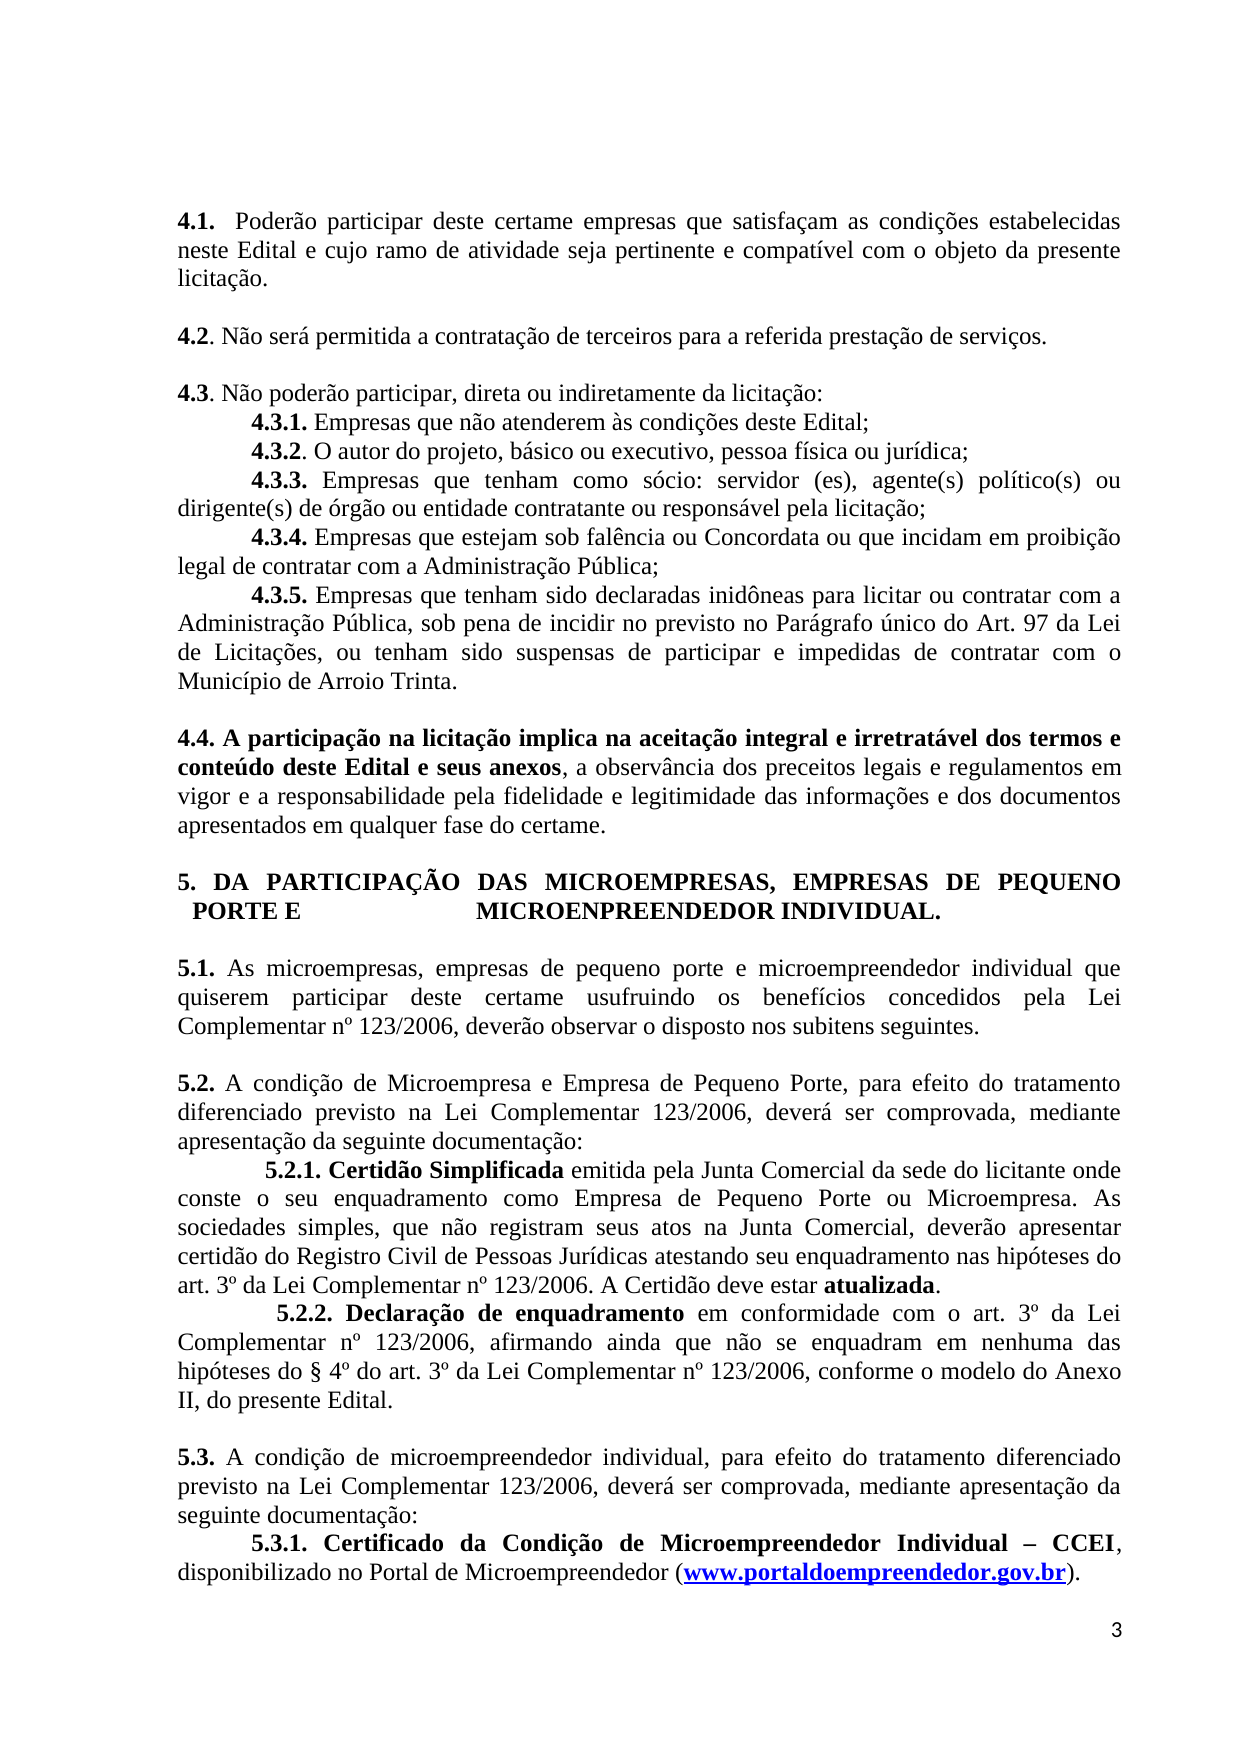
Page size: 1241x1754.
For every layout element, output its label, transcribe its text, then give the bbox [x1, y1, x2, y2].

text 4.3.1. Empresas que não atenderem às condições deste Edital; [177, 407, 1122, 436]
text 4.3.2. O autor do projeto, básico ou executivo, pessoa física ou jurídica; [177, 436, 1122, 465]
text 4.3.4. Empresas que estejam sob falência ou Concordata ou que incidam em proibição legal de contratar com a Administração Pública; [177, 522, 1122, 580]
text 5.2.1. Certidão Simplificada emitida pela Junta Comercial da sede do licitante onde conste o seu enquadramento como Empresa de Pequeno Porte ou Microempresa. As sociedades simples, que não registram seus atos na Junta Comercial, deverão apresentar certidão do Registro Civil de Pessoas Jurídicas atestando seu enquadramento nas hipóteses do art. 3º da Lei Complementar nº 123/2006. A Certidão deve estar atualizada. [177, 1155, 1122, 1298]
text 5.3. A condição de microempreendedor individual, para efeito do tratamento diferenciado previsto na Lei Complementar 123/2006, deverá ser comprovada, mediante apresentação da seguinte documentação: [177, 1442, 1122, 1528]
text 5.3.1. Certificado da Condição de Microempreendedor Individual – CCEI, disponibilizado no Portal de Microempreendedor (www.portaldoempreendedor.gov.br). [177, 1528, 1122, 1586]
text 4.3.5. Empresas que tenham sido declaradas inidôneas para licitar ou contratar com a Administração Pública, sob pena de incidir no previsto no Parágrafo único do Art. 97 da Lei de Licitações, ou tenham sido suspensas de participar e impedidas de contratar com o Município de Arroio Trinta. [177, 580, 1122, 695]
text 5.2.2. Declaração de enquadramento em conformidade com o art. 3º da Lei Complementar nº 123/2006, afirmando ainda que não se enquadram em nenhuma das hipóteses do § 4º do art. 3º da Lei Complementar nº 123/2006, conforme o modelo do Anexo II, do presente Edital. [177, 1298, 1122, 1413]
text 4.4. A participação na licitação implica na aceitação integral e irretratável dos termos e conteúdo deste Edital e seus anexos, a observância dos preceitos legais e regulamentos em vigor e a responsabilidade pela fidelidade e legitimidade das informações e dos documentos apresentados em qualquer fase do certame. [177, 723, 1122, 838]
text 4.1. Poderão participar deste certame empresas que satisfaçam as condições estabelecidas neste Edital e cujo ramo de atividade seja pertinente e compatível com o objeto da presente licitação. [177, 206, 1122, 292]
text 5.1. As microempresas, empresas de pequeno porte e microempreendedor individual que quiserem participar deste certame usufruindo os benefícios concedidos pela Lei Complementar nº 123/2006, deverão observar o disposto nos subitens seguintes. [177, 953, 1122, 1040]
text 4.2. Não será permitida a contratação de terceiros para a referida prestação de serviços. [177, 321, 1122, 350]
text 4.3.3. Empresas que tenham como sócio: servidor (es), agente(s) político(s) ou dirigente(s) de órgão ou entidade contratante ou responsável pela licitação; [177, 465, 1122, 522]
text 5. DA PARTICIPAÇÃO DAS MICROEMPRESAS, EMPRESAS DE PEQUENO PORTE E MICROENPREENDEDOR INDIVIDUAL. [177, 867, 1122, 925]
text 4.3. Não poderão participar, direta ou indiretamente da licitação: [177, 378, 1122, 407]
text 5.2. A condição de Microempresa e Empresa de Pequeno Porte, para efeito do tratamento diferenciado previsto na Lei Complementar 123/2006, deverá ser comprovada, mediante apresentação da seguinte documentação: [177, 1068, 1122, 1155]
